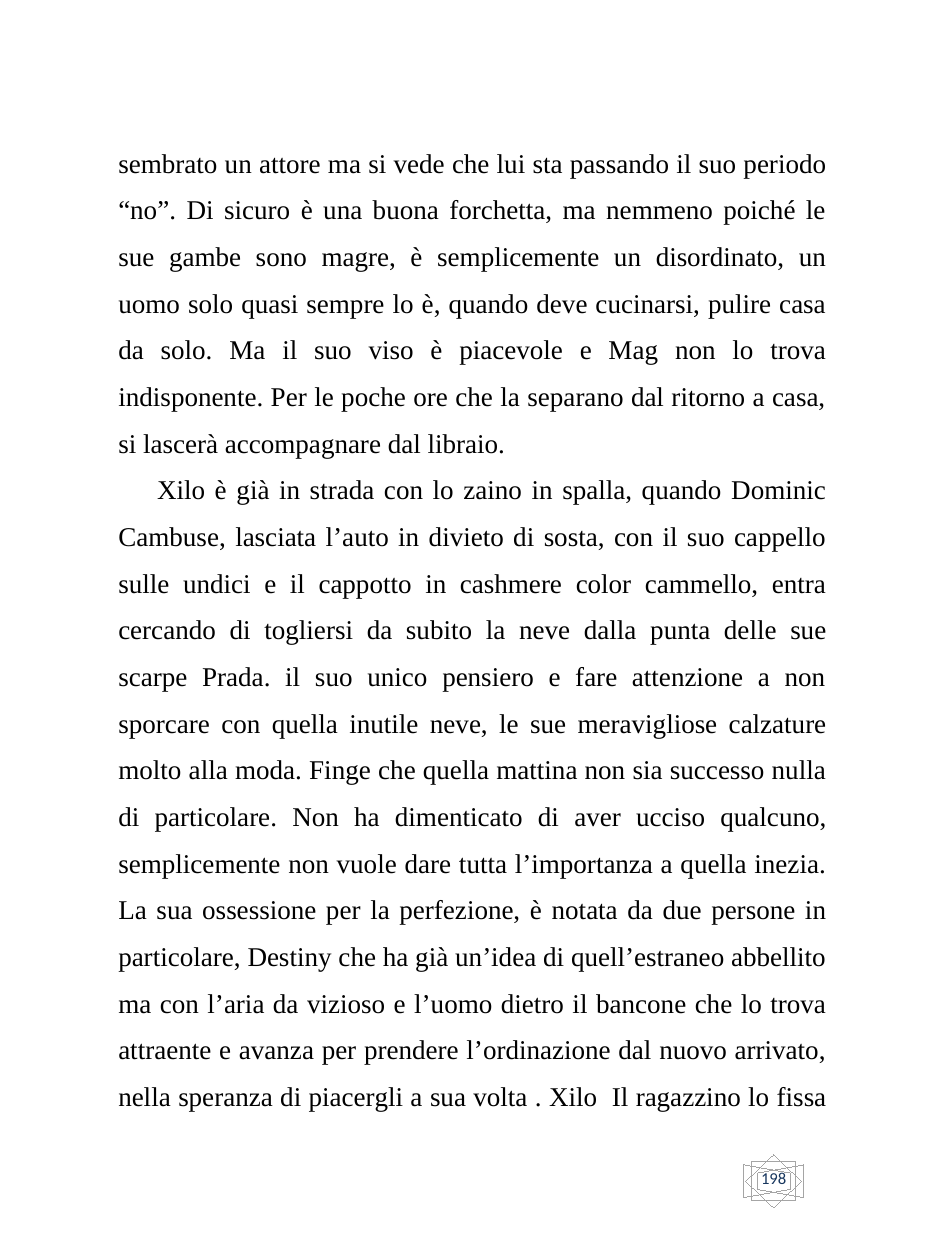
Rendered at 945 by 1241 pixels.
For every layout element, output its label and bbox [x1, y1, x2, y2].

text [118, 474, 827, 1112]
text [118, 148, 827, 459]
